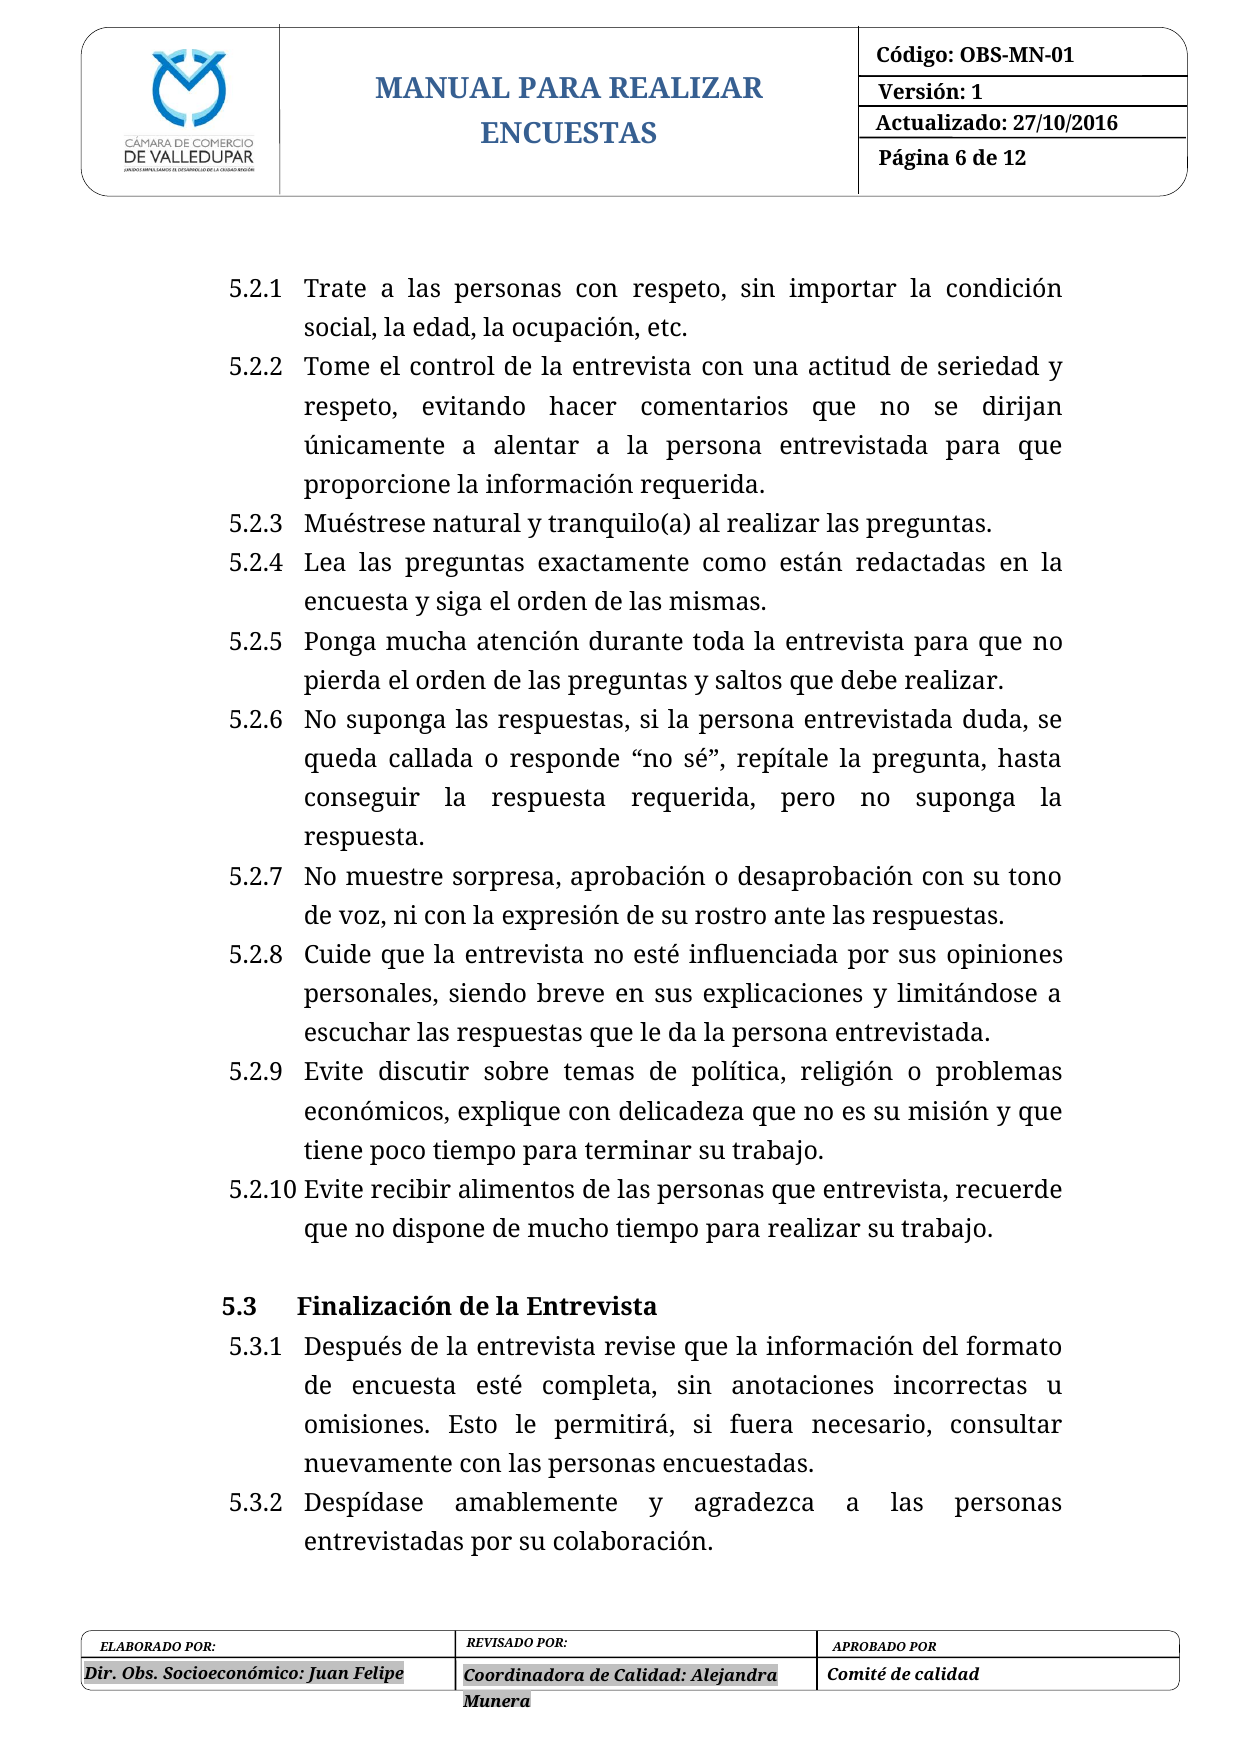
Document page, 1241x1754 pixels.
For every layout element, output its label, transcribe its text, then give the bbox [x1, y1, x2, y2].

list Ponga mucha atención durante toda la entrevista para que no pierda el orden de las preguntas y saltos que debe realizar. [228, 623, 1063, 696]
list Trate a las personas con respeto, sin importar la condición social, la edad, la ocupación, etc. [228, 271, 1063, 344]
list Muéstrese natural y tranquilo(a) al realizar las preguntas. [228, 506, 1063, 540]
list Después de la entrevista revise que la información del formato de encuesta esté completa, sin anotaciones incorrectas u omisiones. Esto le permitirá, si fuera necesario, consultar nuevamente con las personas encuestadas. [228, 1328, 1063, 1480]
list Lea las preguntas exactamente como están redactadas en la encuesta y siga el orden de las mismas. [228, 545, 1063, 618]
list Despídase amablemente y agradezca a las personas entrevistadas por su colaboración. [228, 1485, 1063, 1558]
list Evite recibir alimentos de las personas que entrevista, recuerde que no dispone de mucho tiempo para realizar su trabajo. [228, 1172, 1063, 1245]
list No suponga las respuestas, si la persona entrevistada duda, se queda callada o responde “no sé”, repítale la pregunta, hasta conseguir la respuesta requerida, pero no suponga la respuesta. [228, 702, 1063, 853]
list Evite discutir sobre temas de política, religión o problemas económicos, explique con delicadeza que no es su misión y que tiene poco tiempo para terminar su trabajo. [228, 1054, 1063, 1166]
list Finalización de la Entrevista [222, 1289, 1063, 1323]
list Tome el control de la entrevista con una actitud de seriedad y respeto, evitando hacer comentarios que no se dirijan únicamente a alentar a la persona entrevistada para que proporcione la información requerida. [228, 349, 1063, 501]
list No muestre sorpresa, aprobación o desaprobación con su tono de voz, ni con la expresión de su rostro ante las respuestas. [228, 858, 1063, 931]
list Cuide que la entrevista no esté influenciada por sus opiniones personales, siendo breve en sus explicaciones y limitándose a escuchar las respuestas que le da la persona entrevistada. [228, 937, 1063, 1049]
picture [123, 49, 255, 172]
